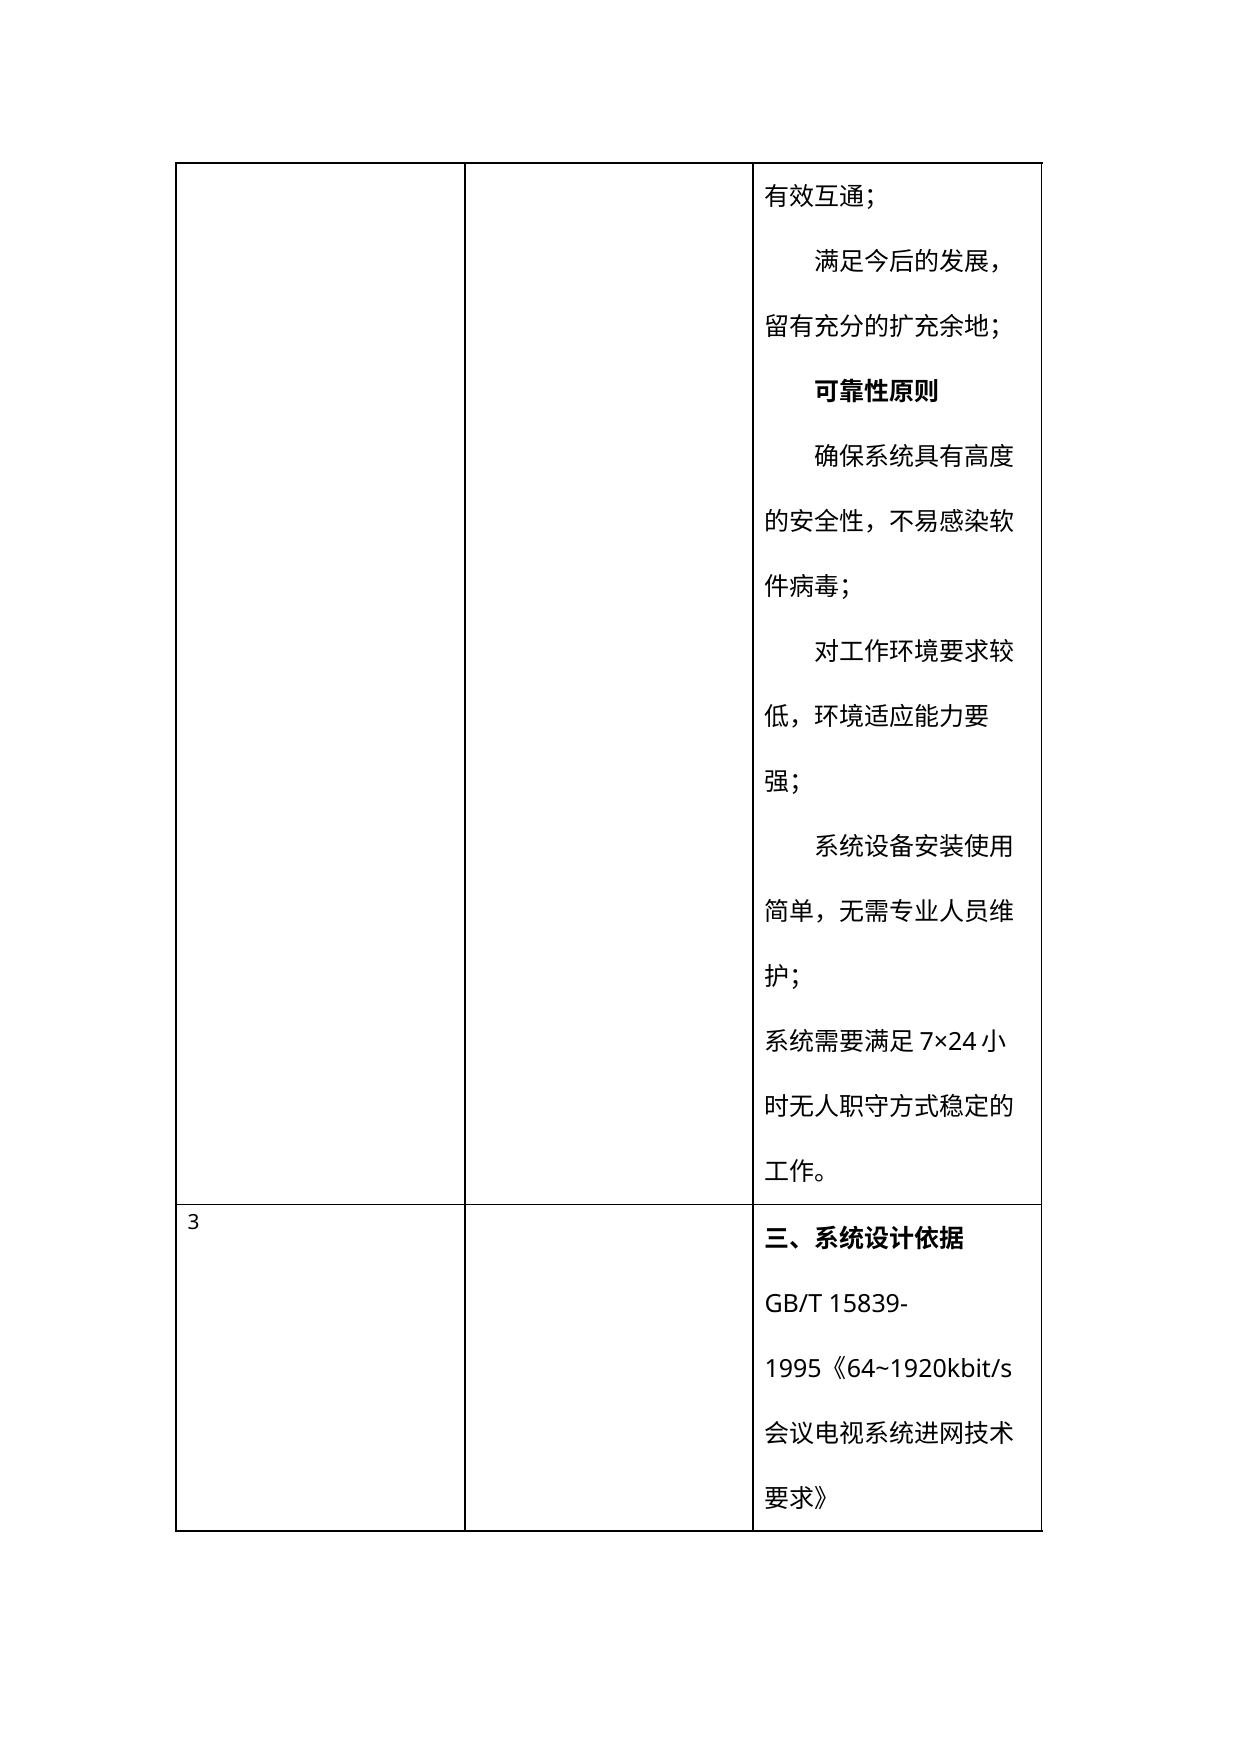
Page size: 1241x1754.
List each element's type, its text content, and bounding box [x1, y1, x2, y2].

table_cell 3 [177, 1205, 464, 1530]
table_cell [754, 1205, 1041, 1530]
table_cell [754, 164, 1041, 1203]
table_cell 2 [177, 164, 464, 1203]
table_cell [466, 1205, 752, 1530]
table_cell [466, 164, 752, 1203]
